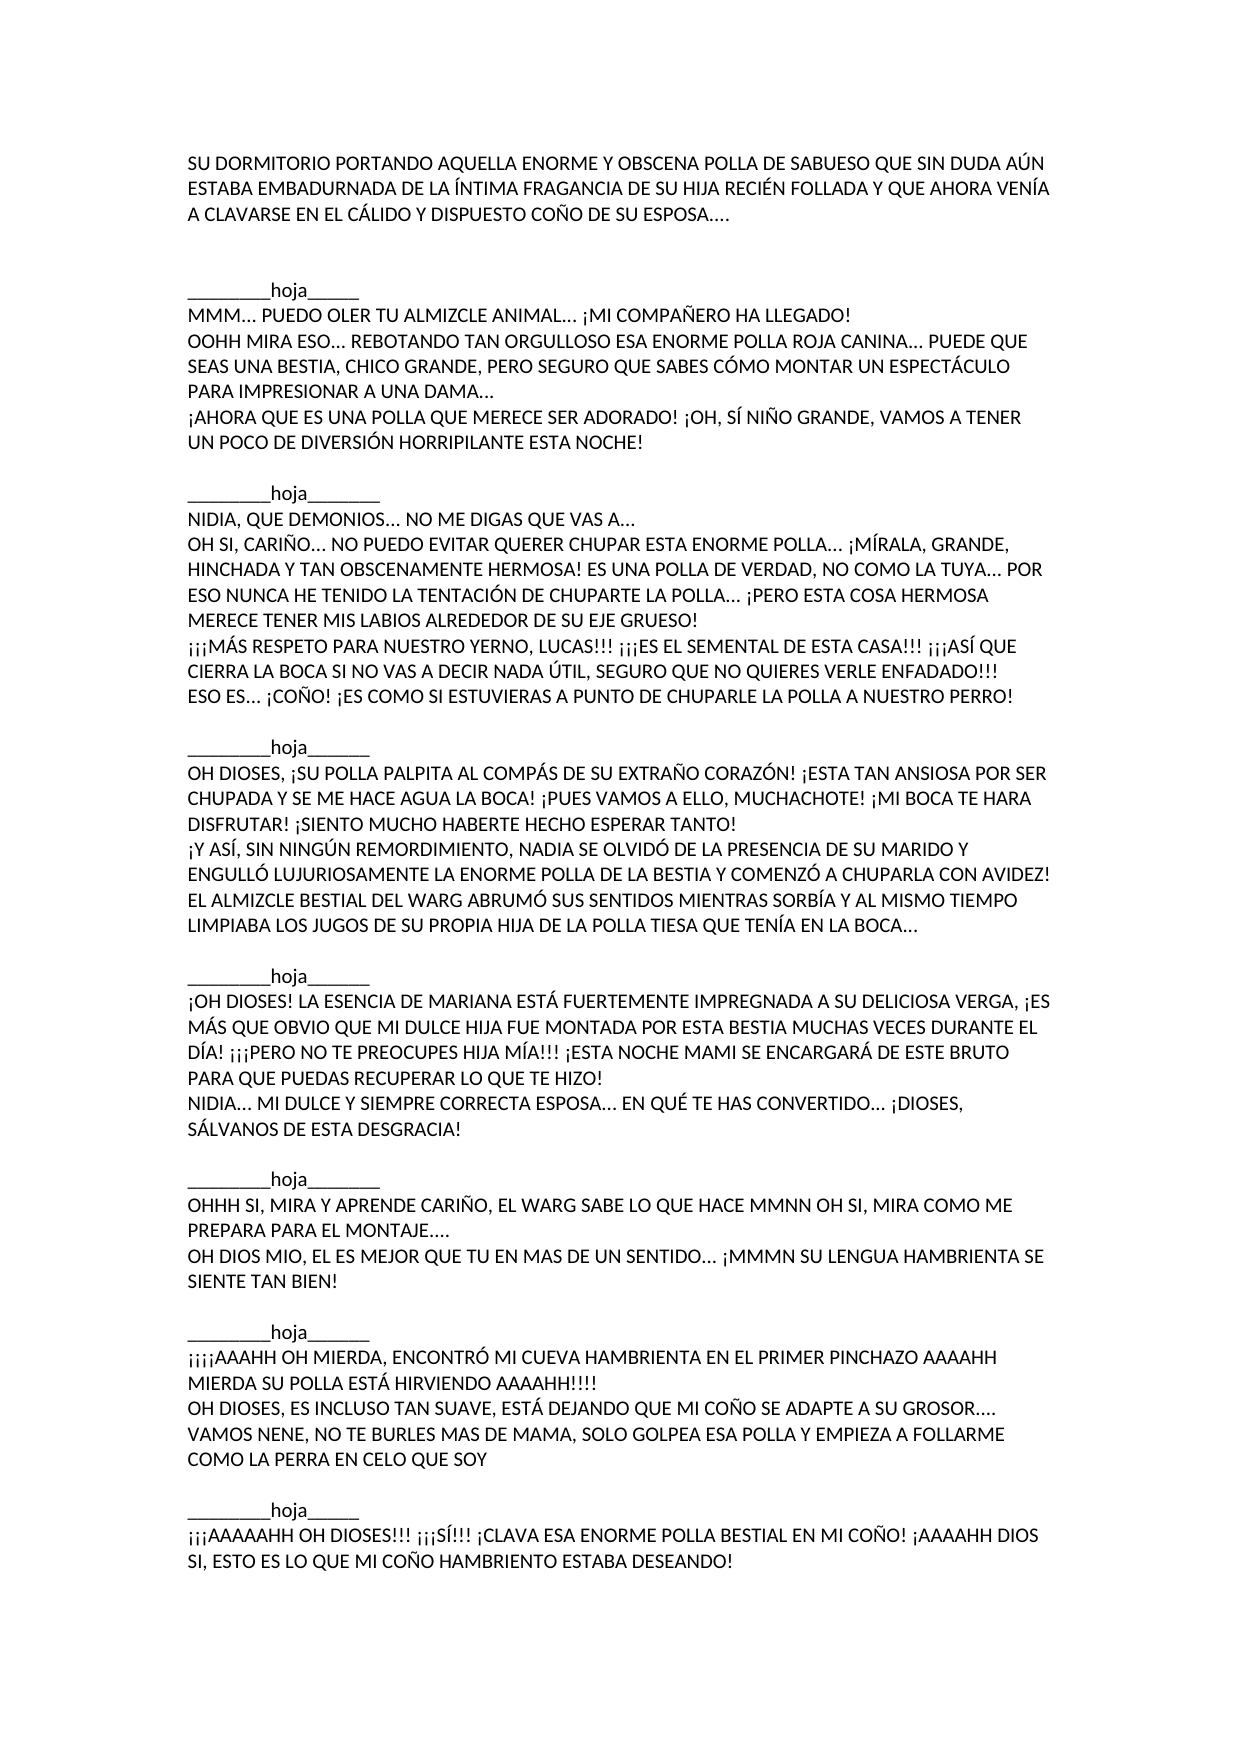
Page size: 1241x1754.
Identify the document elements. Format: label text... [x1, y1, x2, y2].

text ________hoja______ [187, 963, 1053, 989]
text OH DIOS MIO, EL ES MEJOR QUE TU EN MAS DE UN SENTIDO... ¡MMMN SU LENGUA HAMBRIENTA SE SIENTE TAN BIEN! [187, 1243, 1053, 1294]
text ________hoja_______ [187, 480, 1053, 506]
text ________hoja______ [187, 734, 1053, 760]
text ¡Y ASÍ, SIN NINGÚN REMORDIMIENTO, NADIA SE OLVIDÓ DE LA PRESENCIA DE SU MARIDO Y ENGULLÓ LUJURIOSAMENTE LA ENORME POLLA DE LA BESTIA Y COMENZÓ A CHUPARLA CON AVIDEZ! [187, 836, 1053, 887]
text ________hoja_______ [187, 1167, 1053, 1192]
text ¡OH DIOSES! LA ESENCIA DE MARIANA ESTÁ FUERTEMENTE IMPREGNADA A SU DELICIOSA VERGA, ¡ES MÁS QUE OBVIO QUE MI DULCE HIJA FUE MONTADA POR ESTA BESTIA MUCHAS VECES DURANTE EL DÍA! ¡¡¡PERO NO TE PREOCUPES HIJA MÍA!!! ¡ESTA NOCHE MAMI SE ENCARGARÁ DE ESTE BRUTO PARA QUE PUEDAS RECUPERAR LO QUE TE HIZO! [187, 989, 1053, 1090]
text ________hoja_____ [187, 277, 1053, 302]
text ESO ES... ¡COÑO! ¡ES COMO SI ESTUVIERAS A PUNTO DE CHUPARLE LA POLLA A NUESTRO PERRO! [187, 684, 1053, 709]
text OH DIOSES, ¡SU POLLA PALPITA AL COMPÁS DE SU EXTRAÑO CORAZÓN! ¡ESTA TAN ANSIOSA POR SER CHUPADA Y SE ME HACE AGUA LA BOCA! ¡PUES VAMOS A ELLO, MUCHACHOTE! ¡MI BOCA TE HARA DISFRUTAR! ¡SIENTO MUCHO HABERTE HECHO ESPERAR TANTO! [187, 760, 1053, 836]
text ¡AHORA QUE ES UNA POLLA QUE MERECE SER ADORADO! ¡OH, SÍ NIÑO GRANDE, VAMOS A TENER UN POCO DE DIVERSIÓN HORRIPILANTE ESTA NOCHE! [187, 404, 1053, 455]
text OH DIOSES, ES INCLUSO TAN SUAVE, ESTÁ DEJANDO QUE MI COÑO SE ADAPTE A SU GROSOR.... VAMOS NENE, NO TE BURLES MAS DE MAMA, SOLO GOLPEA ESA POLLA Y EMPIEZA A FOLLARME COMO LA PERRA EN CELO QUE SOY [187, 1395, 1053, 1472]
text ¡¡¡¡AAAHH OH MIERDA, ENCONTRÓ MI CUEVA HAMBRIENTA EN EL PRIMER PINCHAZO AAAAHH MIERDA SU POLLA ESTÁ HIRVIENDO AAAAHH!!!! [187, 1344, 1053, 1395]
text ________hoja______ [187, 1319, 1053, 1344]
text OOHH MIRA ESO... REBOTANDO TAN ORGULLOSO ESA ENORME POLLA ROJA CANINA... PUEDE QUE SEAS UNA BESTIA, CHICO GRANDE, PERO SEGURO QUE SABES CÓMO MONTAR UN ESPECTÁCULO PARA IMPRESIONAR A UNA DAMA... [187, 328, 1053, 404]
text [187, 150, 1053, 226]
text NIDIA, QUE DEMONIOS... NO ME DIGAS QUE VAS A... [187, 506, 1053, 531]
text MMM... PUEDO OLER TU ALMIZCLE ANIMAL... ¡MI COMPAÑERO HA LLEGADO! [187, 302, 1053, 328]
text ________hoja_____ [187, 1497, 1053, 1522]
text ¡¡¡MÁS RESPETO PARA NUESTRO YERNO, LUCAS!!! ¡¡¡ES EL SEMENTAL DE ESTA CASA!!! ¡¡¡ASÍ QUE CIERRA LA BOCA SI NO VAS A DECIR NADA ÚTIL, SEGURO QUE NO QUIERES VERLE ENFADADO!!! [187, 633, 1053, 684]
text OH SI, CARIÑO... NO PUEDO EVITAR QUERER CHUPAR ESTA ENORME POLLA... ¡MÍRALA, GRANDE, HINCHADA Y TAN OBSCENAMENTE HERMOSA! ES UNA POLLA DE VERDAD, NO COMO LA TUYA... POR ESO NUNCA HE TENIDO LA TENTACIÓN DE CHUPARTE LA POLLA... ¡PERO ESTA COSA HERMOSA MERECE TENER MIS LABIOS ALREDEDOR DE SU EJE GRUESO! [187, 531, 1053, 633]
text NIDIA... MI DULCE Y SIEMPRE CORRECTA ESPOSA... EN QUÉ TE HAS CONVERTIDO... ¡DIOSES, SÁLVANOS DE ESTA DESGRACIA! [187, 1090, 1053, 1141]
text OHHH SI, MIRA Y APRENDE CARIÑO, EL WARG SABE LO QUE HACE MMNN OH SI, MIRA COMO ME PREPARA PARA EL MONTAJE.... [187, 1192, 1053, 1243]
text ¡¡¡AAAAAHH OH DIOSES!!! ¡¡¡SÍ!!! ¡CLAVA ESA ENORME POLLA BESTIAL EN MI COÑO! ¡AAAAHH DIOS SI, ESTO ES LO QUE MI COÑO HAMBRIENTO ESTABA DESEANDO! [187, 1522, 1053, 1573]
text EL ALMIZCLE BESTIAL DEL WARG ABRUMÓ SUS SENTIDOS MIENTRAS SORBÍA Y AL MISMO TIEMPO LIMPIABA LOS JUGOS DE SU PROPIA HIJA DE LA POLLA TIESA QUE TENÍA EN LA BOCA... [187, 887, 1053, 938]
